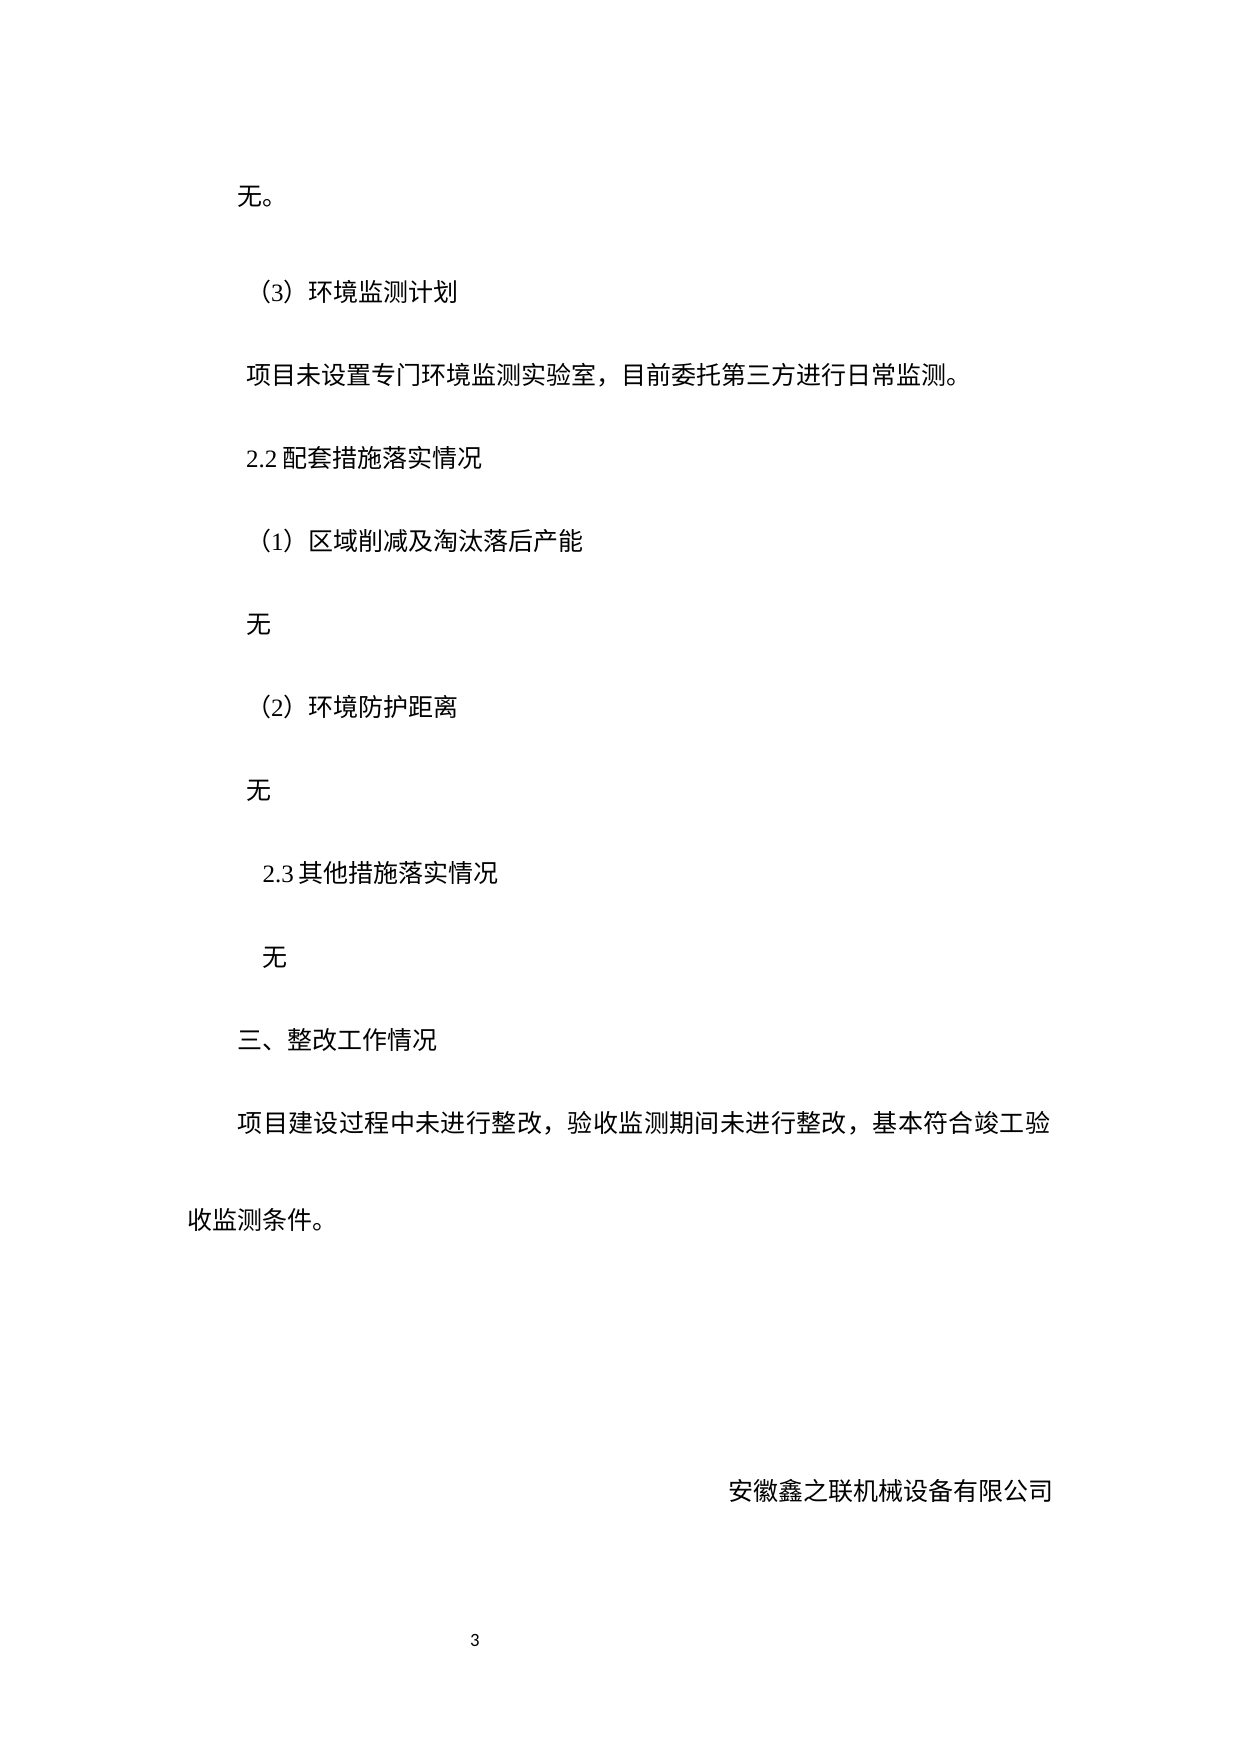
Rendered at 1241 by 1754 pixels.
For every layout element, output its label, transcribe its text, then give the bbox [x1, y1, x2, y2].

text 安徽鑫之联机械设备有限公司 [187, 1457, 1053, 1522]
text 无 [187, 756, 1053, 821]
text 项目建设过程中未进行整改，验收监测期间未进行整改，基本符合竣工验收监测条件。 [187, 1089, 1053, 1251]
text （1）区域削减及淘汰落后产能 [187, 507, 1053, 572]
text （3）环境监测计划 [187, 258, 1053, 323]
text （2）环境防护距离 [187, 673, 1053, 738]
text 无 [187, 590, 1053, 655]
text 无。 [187, 162, 1053, 227]
text 2.2配套措施落实情况 [187, 424, 1053, 489]
text 2.3其他措施落实情况 [187, 839, 1053, 904]
list 整改工作情况 [187, 1006, 1053, 1071]
text 无 [187, 923, 1053, 988]
text 项目未设置专门环境监测实验室，目前委托第三方进行日常监测。 [187, 341, 1053, 406]
